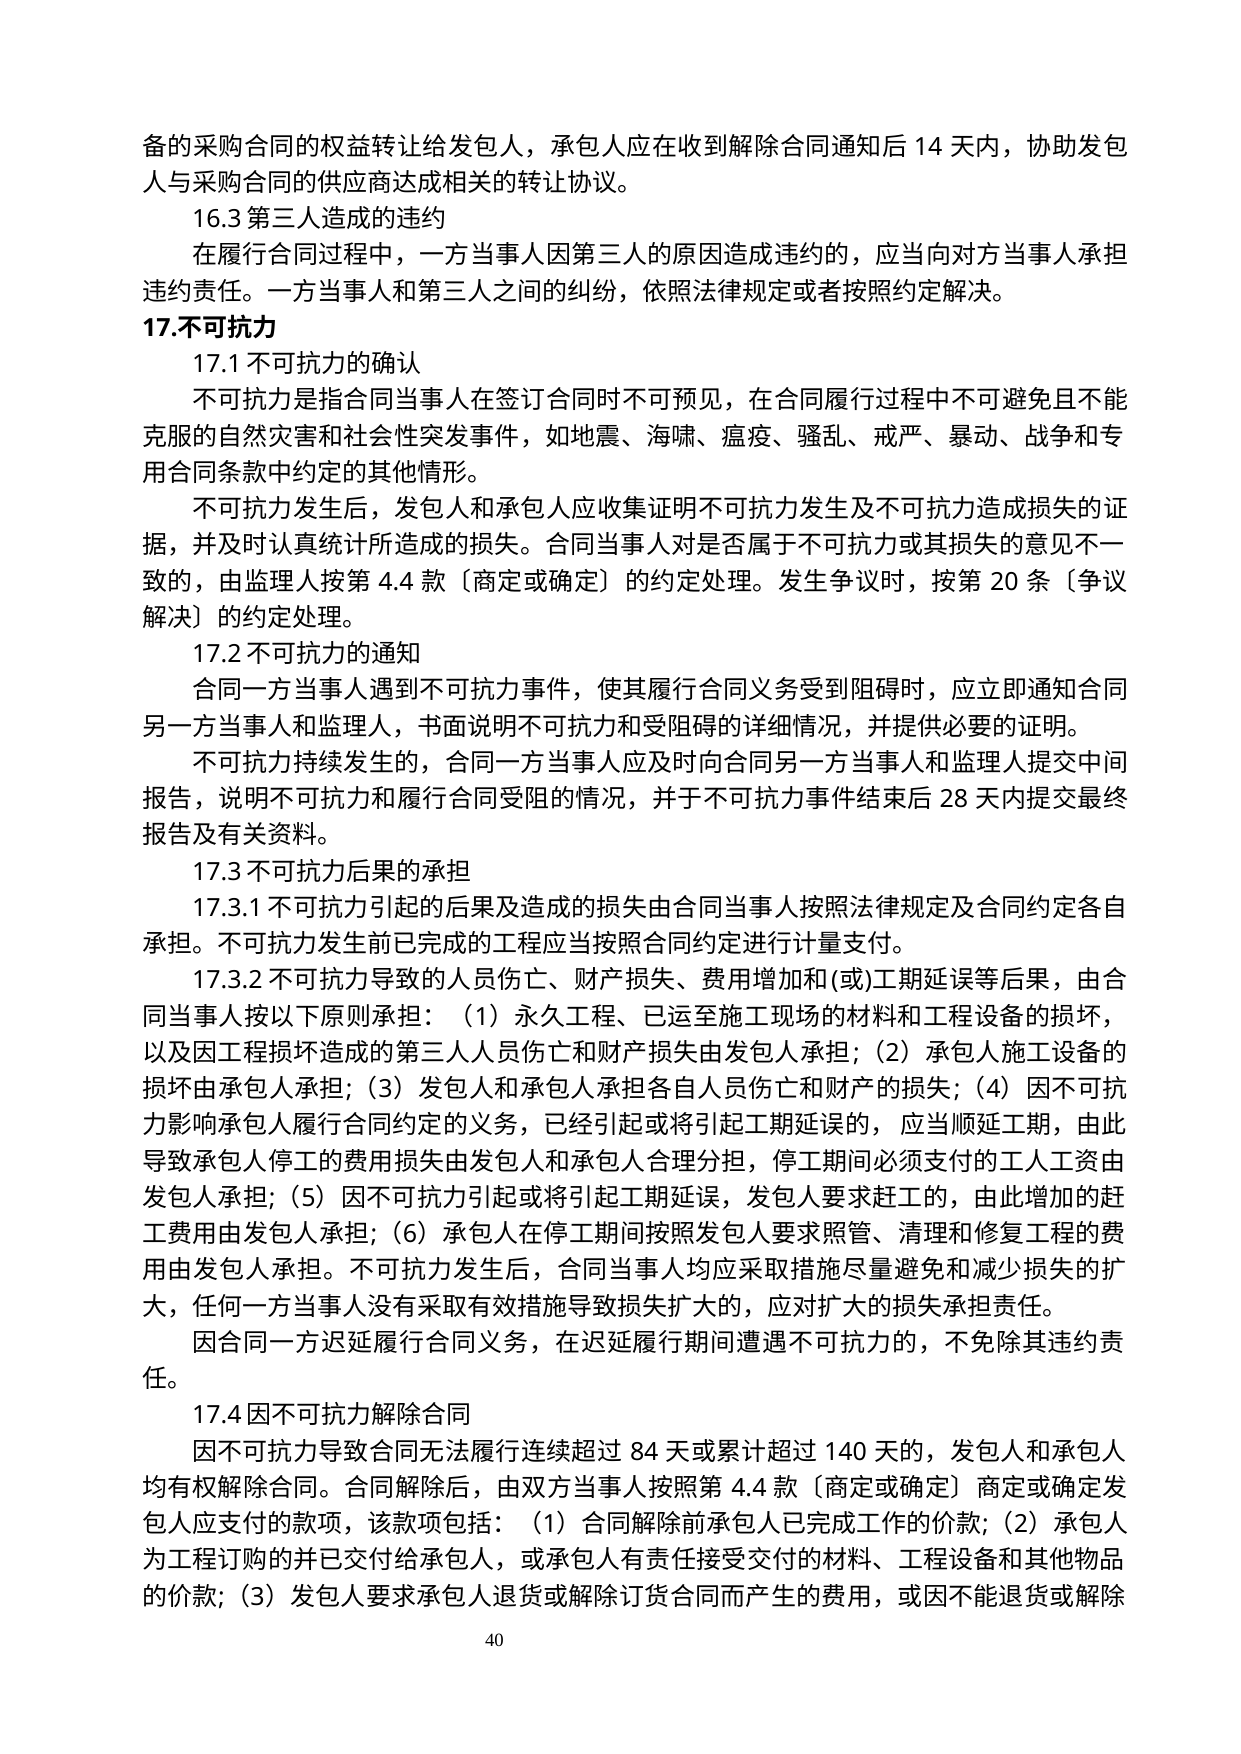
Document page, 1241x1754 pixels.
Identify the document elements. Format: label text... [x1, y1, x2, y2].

text 17.4因不可抗力解除合同 [142, 1395, 1128, 1431]
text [142, 1431, 1128, 1612]
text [142, 126, 1128, 198]
text 不可抗力是指合同当事人在签订合同时不可预见，在合同履行过程中不可避免且不能克服的自然灾害和社会性突发事件，如地震、海啸、瘟疫、骚乱、戒严、暴动、战争和专用合同条款中约定的其他情形。 [142, 380, 1128, 488]
text 不可抗力发生后，发包人和承包人应收集证明不可抗力发生及不可抗力造成损失的证据，并及时认真统计所造成的损失。合同当事人对是否属于不可抗力或其损失的意见不一致的，由监理人按第 4.4 款〔商定或确定〕的约定处理。发生争议时，按第 20 条〔争议解决〕的约定处理。 [142, 488, 1128, 633]
text 17.不可抗力 [142, 307, 1128, 343]
text 17.3.1不可抗力引起的后果及造成的损失由合同当事人按照法律规定及合同约定各自承担。不可抗力发生前已完成的工程应当按照合同约定进行计量支付。 [142, 887, 1128, 960]
text 17.3不可抗力后果的承担 [142, 851, 1128, 887]
text 合同一方当事人遇到不可抗力事件，使其履行合同义务受到阻碍时，应立即通知合同另一方当事人和监理人，书面说明不可抗力和受阻碍的详细情况，并提供必要的证明。 [142, 670, 1128, 742]
text 在履行合同过程中，一方当事人因第三人的原因造成违约的，应当向对方当事人承担违约责任。一方当事人和第三人之间的纠纷，依照法律规定或者按照约定解决。 [142, 235, 1128, 307]
text 17.1不可抗力的确认 [142, 343, 1128, 380]
text 17.3.2不可抗力导致的人员伤亡、财产损失、费用增加和(或)工期延误等后果，由合同当事人按以下原则承担：（1）永久工程、已运至施工现场的材料和工程设备的损坏，以及因工程损坏造成的第三人人员伤亡和财产损失由发包人承担;（2）承包人施工设备的损坏由承包人承担;（3）发包人和承包人承担各自人员伤亡和财产的损失;（4）因不可抗力影响承包人履行合同约定的义务，已经引起或将引起工期延误的， 应当顺延工期，由此导致承包人停工的费用损失由发包人和承包人合理分担，停工期间必须支付的工人工资由发包人承担;（5）因不可抗力引起或将引起工期延误，发包人要求赶工的，由此增加的赶工费用由发包人承担;（6）承包人在停工期间按照发包人要求照管、清理和修复工程的费用由发包人承担。不可抗力发生后，合同当事人均应采取措施尽量避免和减少损失的扩大，任何一方当事人没有采取有效措施导致损失扩大的，应对扩大的损失承担责任。 [142, 960, 1128, 1322]
text 因合同一方迟延履行合同义务，在迟延履行期间遭遇不可抗力的，不免除其违约责任。 [142, 1322, 1128, 1395]
text 16.3第三人造成的违约 [142, 198, 1128, 235]
text 17.2不可抗力的通知 [142, 633, 1128, 670]
text 不可抗力持续发生的，合同一方当事人应及时向合同另一方当事人和监理人提交中间报告，说明不可抗力和履行合同受阻的情况，并于不可抗力事件结束后 28 天内提交最终报告及有关资料。 [142, 742, 1128, 851]
